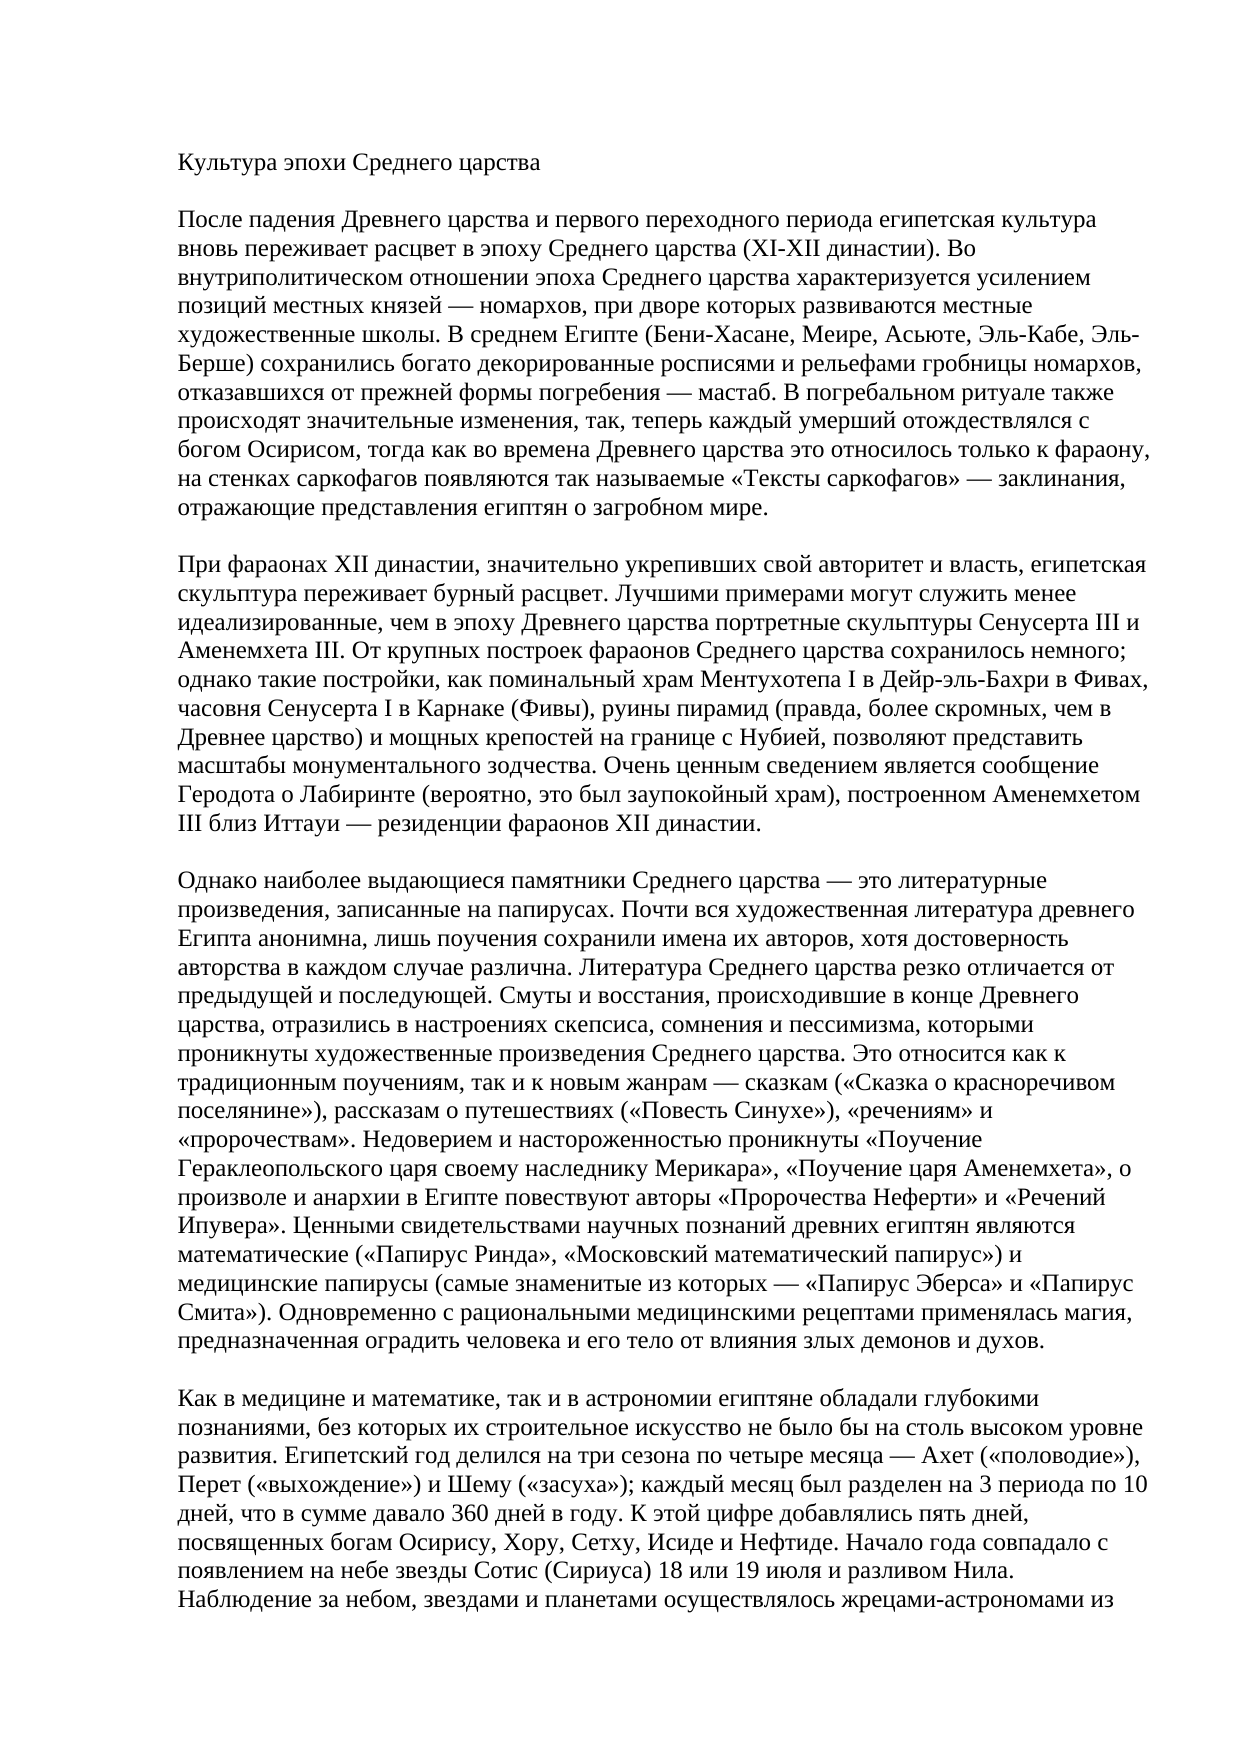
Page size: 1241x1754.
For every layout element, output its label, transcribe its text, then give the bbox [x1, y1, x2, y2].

text После падения Древнего царства и первого переходного периода египетская культура вновь переживает расцвет в эпоху Среднего царства (XI-XII династии). Во внутриполитическом отношении эпоха Среднего царства характеризуется усилением позиций местных князей — номархов, при дворе которых развиваются местные художественные школы. В среднем Египте (Бени-Хасане, Меире, Асьюте, Эль-Кабе, Эль-Берше) сохранились богато декорированные росписями и рельефами гробницы номархов, отказавшихся от прежней формы погребения — мастаб. В погребальном ритуале также происходят значительные изменения, так, теперь каждый умерший отождествлялся с богом Осирисом, тогда как во времена Древнего царства это относилось только к фараону, на стенках саркофагов появляются так называемые «Тексты саркофагов» — заклинания, отражающие представления египтян о загробном мире. [177, 204, 1152, 521]
text Культура эпохи Среднего царства [177, 147, 1152, 176]
text Однако наиболее выдающиеся памятники Среднего царства — это литературные произведения, записанные на папирусах. Почти вся художественная литература древнего Египта анонимна, лишь поучения сохранили имена их авторов, хотя достоверность авторства в каждом случае различна. Литература Среднего царства резко отличается от предыдущей и последующей. Смуты и восстания, происходившие в конце Древнего царства, отразились в настроениях скепсиса, сомнения и пессимизма, которыми проникнуты художественные произведения Среднего царства. Это относится как к традиционным поучениям, так и к новым жанрам — сказкам («Сказка о красноречивом поселянине»), рассказам о путешествиях («Повесть Синухе»), «речениям» и «пророчествам». Недоверием и настороженностью проникнуты «Поучение Гераклеопольского царя своему наследнику Мерикара», «Поучение царя Аменемхета», о произволе и анархии в Египте повествуют авторы «Пророчества Неферти» и «Речений Ипувера». Ценными свидетельствами научных познаний древних египтян являются математические («Папирус Ринда», «Московский математический папирус») и медицинские папирусы (самые знаменитые из которых — «Папирус Эберса» и «Папирус Смита»). Одновременно с рациональными медицинскими рецептами применялась магия, предназначенная оградить человека и его тело от влияния злых демонов и духов. [177, 866, 1152, 1354]
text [177, 1383, 1152, 1613]
text При фараонах XII династии, значительно укрепивших свой авторитет и власть, египетская скульптура переживает бурный расцвет. Лучшими примерами могут служить менее идеализированные, чем в эпоху Древнего царства портретные скульптуры Сенусерта III и Аменемхета III. От крупных построек фараонов Среднего царства сохранилось немного; однако такие постройки, как поминальный храм Ментухотепа I в Дейр-эль-Бахри в Фивах, часовня Сенусерта I в Карнаке (Фивы), руины пирамид (правда, более скромных, чем в Древнее царство) и мощных крепостей на границе с Нубией, позволяют представить масштабы монументального зодчества. Очень ценным сведением является сообщение Геродота о Лабиринте (вероятно, это был заупокойный храм), построенном Аменемхетом III близ Иттауи — резиденции фараонов XII династии. [177, 549, 1152, 837]
